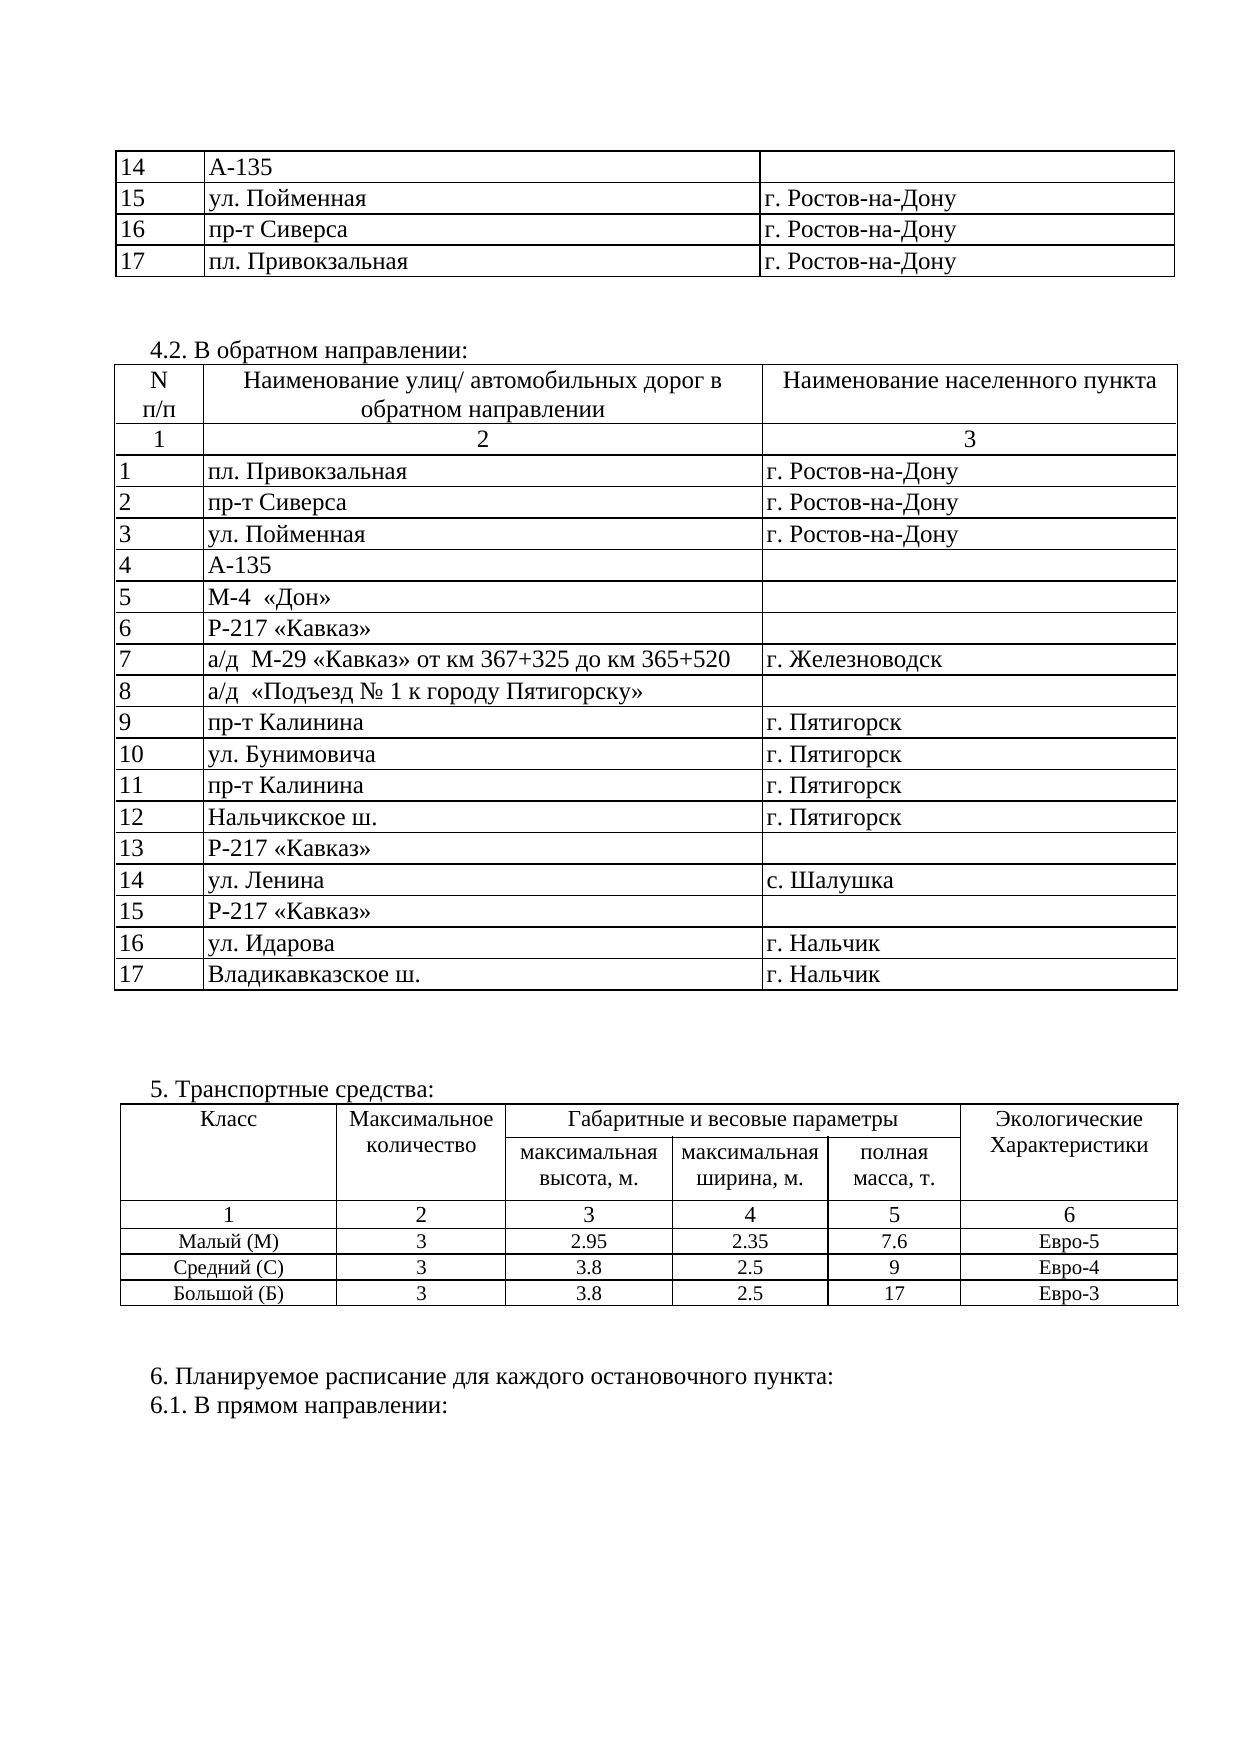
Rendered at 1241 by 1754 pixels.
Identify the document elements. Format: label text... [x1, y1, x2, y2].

table_cell максимальная высота, м. [506, 1138, 672, 1200]
table_cell 16 [117, 215, 204, 244]
table_cell а/д «Подъезд № 1 к городу Пятигорску» [204, 676, 762, 706]
table_cell 3 [115, 518, 203, 548]
table_cell 15 [117, 183, 204, 213]
table_cell 5 [829, 1201, 960, 1228]
text 4.2. В обратном направлении: [150, 335, 1090, 364]
table_cell Р-217 «Кавказ» [204, 896, 762, 926]
table_cell 2.95 [506, 1229, 672, 1253]
table_cell 2 [337, 1201, 505, 1228]
table_cell 3 [337, 1281, 505, 1304]
table_cell 17 [117, 246, 204, 276]
table_cell 2.5 [673, 1281, 827, 1304]
table_cell ул. Пойменная [205, 183, 759, 213]
table_cell 10 [115, 738, 203, 769]
table_cell [763, 895, 1177, 926]
table_cell г. Ростов-на-Дону [761, 215, 1174, 244]
text 6.1. В прямом направлении: [150, 1390, 1090, 1419]
table_cell Р-217 «Кавказ» [204, 613, 762, 643]
table_cell полная масса, т. [829, 1138, 960, 1200]
table_cell 3 [337, 1229, 505, 1253]
table_cell [763, 611, 1177, 643]
table_cell 15 [115, 896, 203, 926]
table_cell ул. Ленина [204, 865, 762, 894]
table_cell [761, 152, 1174, 181]
table_cell 7 [115, 644, 203, 674]
table_cell г. Пятигорск [763, 800, 1177, 832]
table_cell 2.5 [673, 1255, 827, 1279]
table_header Наименование населенного пункта [763, 365, 1177, 423]
table_header Класс [121, 1105, 336, 1200]
table_header Наименование улиц/ автомобильных дорог в обратном направлении [204, 365, 762, 423]
table_cell пр-т Калинина [204, 707, 762, 737]
table_cell Евро-5 [961, 1229, 1177, 1253]
table_cell [763, 549, 1177, 580]
table_cell 6 [961, 1201, 1177, 1228]
table_cell 13 [115, 833, 203, 863]
text 6. Планируемое расписание для каждого остановочного пункта: [150, 1361, 1090, 1390]
table_cell Нальчикское ш. [204, 802, 762, 832]
table_cell г. Ростов-на-Дону [761, 246, 1174, 276]
table_cell ул. Пойменная [204, 519, 762, 548]
table_cell максимальная ширина, м. [673, 1138, 827, 1200]
table_cell А-135 [204, 550, 762, 580]
table_cell М-4 «Дон» [204, 582, 762, 611]
table_cell 17 [829, 1281, 960, 1304]
table_cell пл. Привокзальная [204, 456, 762, 486]
table_cell г. Ростов-на-Дону [761, 183, 1174, 213]
table_cell Малый (М) [121, 1229, 336, 1253]
table_cell 1 [115, 455, 203, 486]
table_cell г. Нальчик [763, 958, 1177, 989]
table_cell 3 [506, 1201, 672, 1228]
table_cell с. Шалушка [763, 863, 1177, 894]
table_header N п/п [115, 365, 203, 423]
table_cell [763, 674, 1177, 706]
table_cell пр-т Калинина [204, 770, 762, 800]
table_cell 11 [115, 770, 203, 800]
table_cell г. Ростов-на-Дону [763, 486, 1177, 517]
table_cell г. Пятигорск [763, 706, 1177, 737]
table_cell Евро-4 [961, 1255, 1177, 1279]
table_cell пл. Привокзальная [205, 246, 759, 276]
table_cell 14 [115, 864, 203, 894]
table_header Максимальное количество [337, 1105, 505, 1200]
table_cell Владикавказское ш. [204, 959, 762, 989]
table_cell 9 [115, 707, 203, 737]
table_cell 3 [763, 423, 1177, 454]
table_cell 3.8 [506, 1281, 672, 1304]
table_cell г. Железноводск [763, 643, 1177, 674]
table_cell Р-217 «Кавказ» [204, 833, 762, 863]
table_cell Евро-3 [961, 1281, 1177, 1304]
table_cell 2 [115, 487, 203, 517]
table_cell 17 [115, 959, 203, 989]
table_cell [763, 832, 1177, 863]
text 5. Транспортные средства: [150, 1074, 1090, 1103]
table_cell 4 [673, 1201, 827, 1228]
table_cell Большой (Б) [121, 1281, 336, 1304]
table_cell 8 [115, 675, 203, 706]
table_cell 14 [117, 152, 204, 181]
table_cell 2.35 [673, 1229, 827, 1253]
table_cell 7.6 [829, 1229, 960, 1253]
table_cell 4 [115, 550, 203, 580]
table_header Габаритные и весовые параметры [506, 1105, 960, 1136]
table_cell г. Ростов-на-Дону [763, 517, 1177, 548]
table_cell ул. Бунимовича [204, 739, 762, 769]
table_cell г. Пятигорск [763, 737, 1177, 769]
table_cell 12 [115, 801, 203, 832]
table_cell 9 [829, 1255, 960, 1279]
table_cell 3.8 [506, 1255, 672, 1279]
table_header Экологические Характеристики [961, 1105, 1177, 1200]
table_cell 16 [115, 927, 203, 957]
table_cell [763, 580, 1177, 611]
table_cell г. Ростов-на-Дону [763, 454, 1177, 486]
table_cell ул. Идарова [204, 928, 762, 957]
table_cell 2 [204, 424, 762, 454]
table_cell 6 [115, 613, 203, 643]
table_cell 5 [115, 581, 203, 611]
table_cell г. Пятигорск [763, 769, 1177, 800]
table_cell 1 [115, 424, 203, 454]
table_cell пр-т Сиверса [204, 487, 762, 517]
table_cell А-135 [205, 152, 759, 181]
table_cell 1 [121, 1201, 336, 1228]
table_cell 3 [337, 1255, 505, 1279]
table_cell Средний (С) [121, 1255, 336, 1279]
table_cell пр-т Сиверса [205, 215, 759, 244]
table_cell а/д М-29 «Кавказ» от км 367+325 до км 365+520 [204, 645, 762, 674]
table_cell г. Нальчик [763, 926, 1177, 957]
